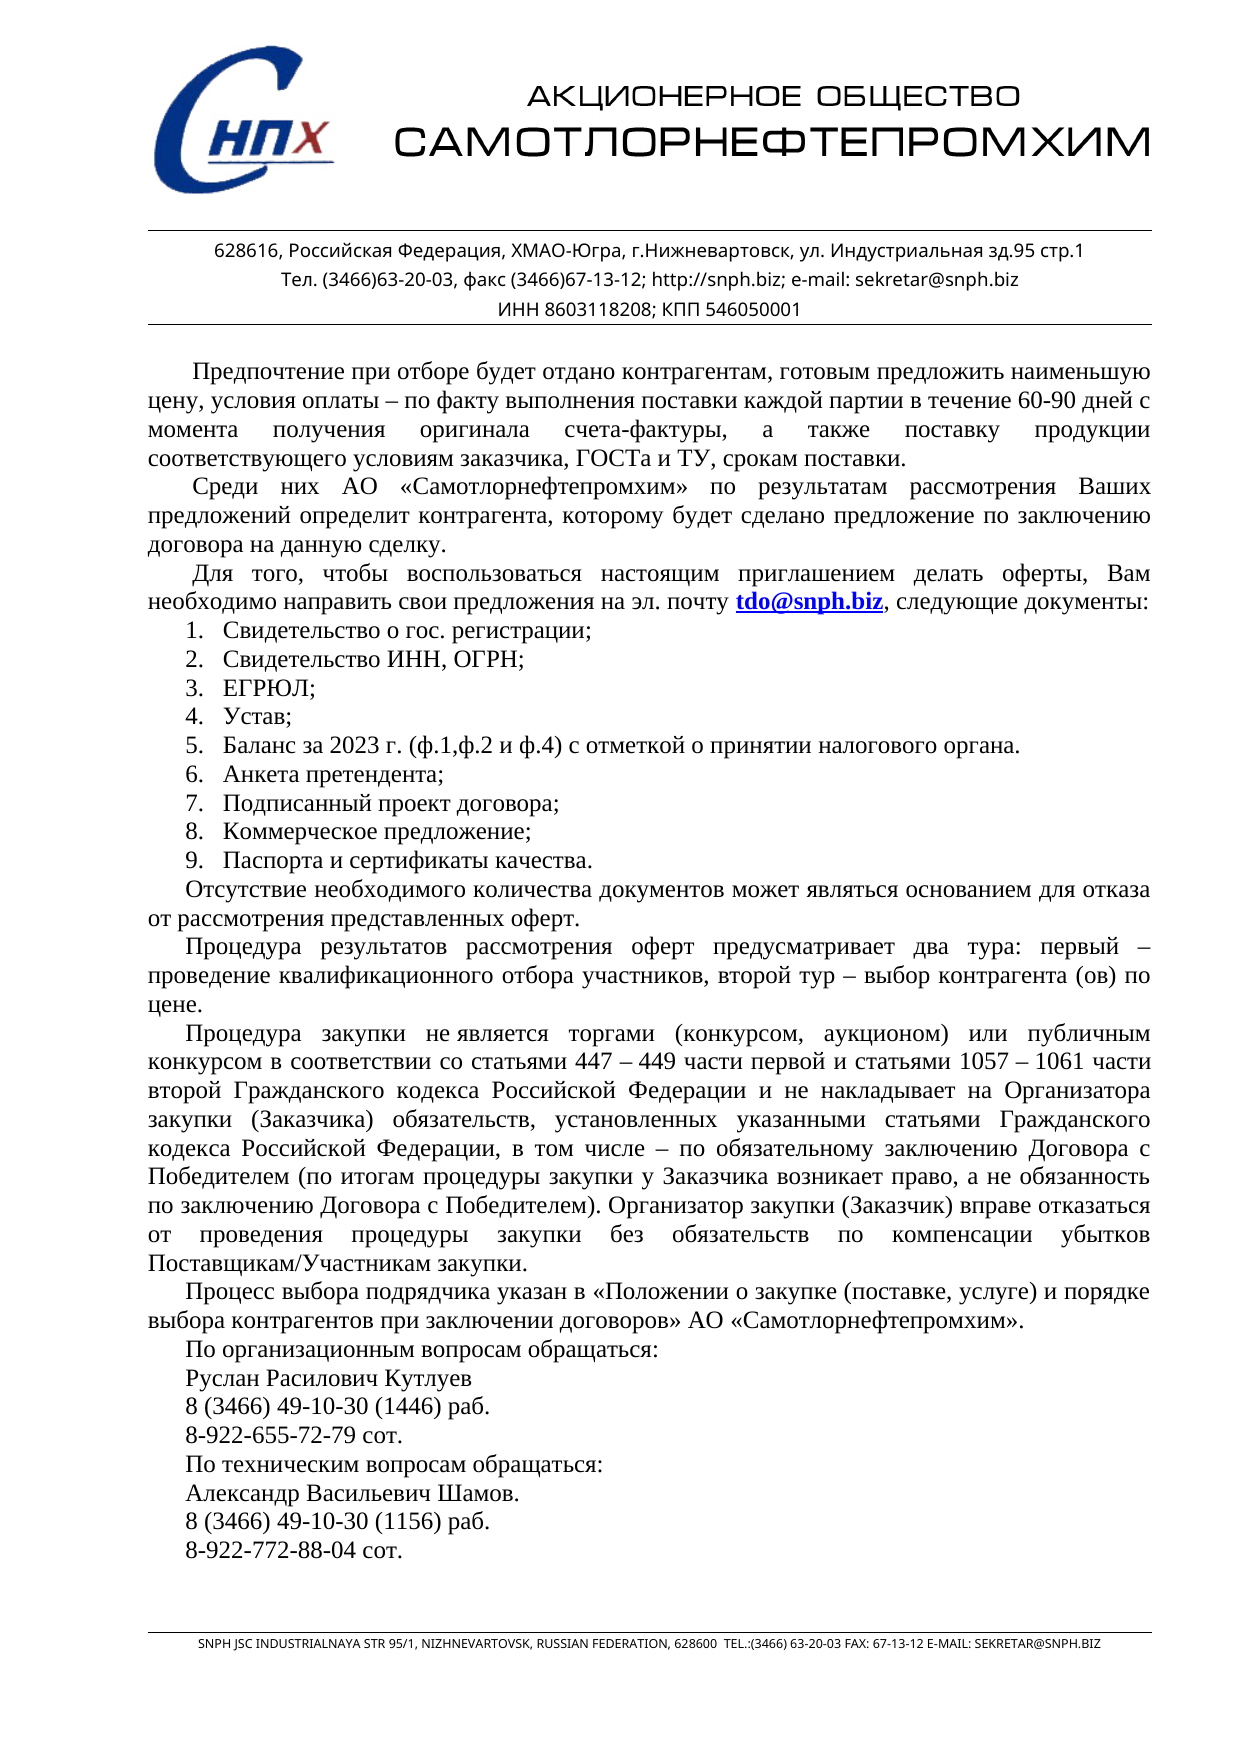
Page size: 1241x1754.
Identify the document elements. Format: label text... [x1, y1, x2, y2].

text Отсутствие необходимого количества документов может являться основанием для отказа от рассмотрения представленных оферт. [148, 874, 1152, 931]
list Анкета претендента; [185, 759, 1152, 788]
text Процесс выбора подрядчика указан в «Положении о закупке (поставке, услуге) и порядке выбора контрагентов при заключении договоров» АО «Самотлорнефтепромхим». [148, 1276, 1152, 1334]
list Подписанный проект договора; [185, 788, 1152, 816]
picture [387, 54, 1167, 165]
text Предпочтение при отборе будет отдано контрагентам, готовым предложить наименьшую цену, условия оплаты – по факту выполнения поставки каждой партии в течение 60-90 дней с момента получения оригинала счета-фактуры, а также поставку продукции соответствующего условиям заказчика, ГОСТа и ТУ, срокам поставки. [148, 356, 1152, 471]
list Коммерческое предложение; [185, 816, 1152, 845]
text 8-922-772-88-04 сот. [148, 1535, 1152, 1564]
picture [152, 45, 337, 196]
text По организационным вопросам обращаться: [148, 1334, 1152, 1363]
text 8 (3466) 49-10-30 (1446) раб. [148, 1391, 1152, 1420]
list Свидетельство о гос. регистрации; [185, 615, 1152, 644]
list Свидетельство ИНН, ОГРН; [185, 644, 1152, 673]
text Руслан Расилович Кутлуев [148, 1363, 1152, 1391]
text По техническим вопросам обращаться: [148, 1449, 1152, 1478]
text Процедура результатов рассмотрения оферт предусматривает два тура: первый – проведение квалификационного отбора участников, второй тур – выбор контрагента (ов) по цене. [148, 931, 1152, 1018]
text Среди них АО «Самотлорнефтепромхим» по результатам рассмотрения Ваших предложений определит контрагента, которому будет сделано предложение по заключению договора на данную сделку. [148, 471, 1152, 558]
list ЕГРЮЛ; [185, 673, 1152, 701]
text Для того, чтобы воспользоваться настоящим приглашением делать оферты, Вам необходимо направить свои предложения на эл. почту tdo@snph.biz, следующие документы: [148, 558, 1152, 615]
list Устав; [185, 701, 1152, 730]
list Паспорта и сертификаты качества. [185, 845, 1152, 874]
text Процедура закупки не является торгами (конкурсом, аукционом) или публичным конкурсом в соответствии со статьями 447 – 449 части первой и статьями 1057 – 1061 части второй Гражданского кодекса Российской Федерации и не накладывает на Организатора закупки (Заказчика) обязательств, установленных указанными статьями Гражданского кодекса Российской Федерации, в том числе – по обязательному заключению Договора с Победителем (по итогам процедуры закупки у Заказчика возникает право, а не обязанность по заключению Договора с Победителем). Организатор закупки (Заказчик) вправе отказаться от проведения процедуры закупки без обязательств по компенсации убытков Поставщикам/Участникам закупки. [148, 1018, 1152, 1276]
text 8 (3466) 49-10-30 (1156) раб. [148, 1506, 1152, 1535]
text 8-922-655-72-79 сот. [148, 1420, 1152, 1449]
text Александр Васильевич Шамов. [148, 1478, 1152, 1506]
list Баланс за 2023 г. (ф.1,ф.2 и ф.4) с отметкой о принятии налогового органа. [185, 730, 1152, 759]
